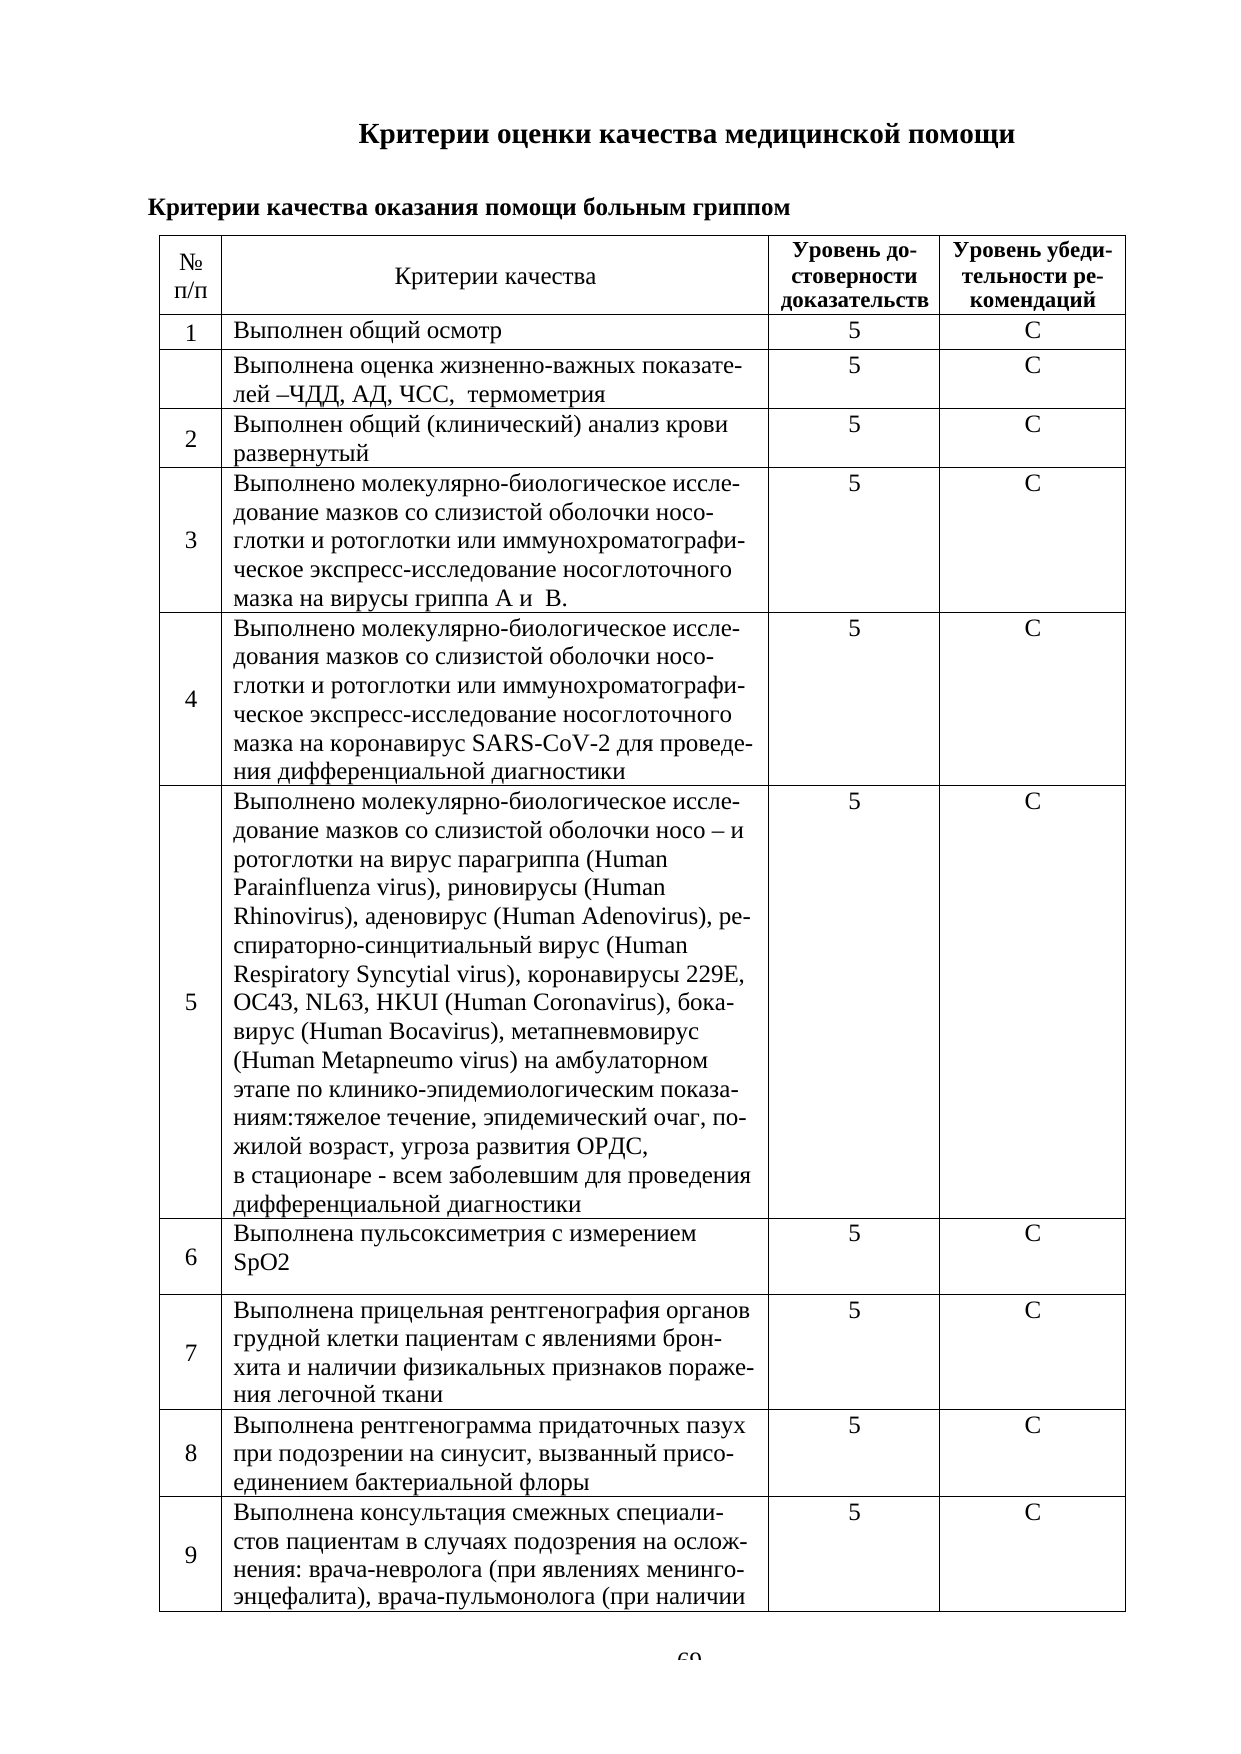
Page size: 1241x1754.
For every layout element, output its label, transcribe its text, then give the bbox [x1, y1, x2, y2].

table_cell 1 [160, 315, 221, 349]
table_cell [160, 350, 221, 408]
table_header Уровень до- стоверности доказательств [769, 236, 939, 314]
table_cell Выполнено молекулярно-биологическое иссле- дования мазков со слизистой оболочки носо- глотки и ротоглотки или иммунохроматографи- ческое экспресс-исследование носоглоточного мазка на коронавирус SARS-CoV-2 для проведе- ния дифференциальной диагностики [222, 613, 768, 785]
table_cell Выполнена консультация смежных специали- стов пациентам в случаях подозрения на ослож- нения: врача-невролога (при явлениях менинго- энцефалита), врача-пульмонолога (при наличии [222, 1497, 768, 1611]
table_cell С [940, 1410, 1125, 1496]
table_header Уровень убеди- тельности ре- комендаций [940, 236, 1125, 314]
table_cell 9 [160, 1497, 221, 1611]
table_cell Выполнена пульсоксиметрия с измерением SpO2 [222, 1219, 768, 1294]
table_cell 5 [769, 409, 939, 467]
table_cell 5 [769, 786, 939, 1217]
table_cell Выполнен общий (клинический) анализ крови развернутый [222, 409, 768, 467]
table_cell Выполнена оценка жизненно-важных показате- лей –ЧДД, АД, ЧСС, термометрия [222, 350, 768, 408]
table_cell 5 [769, 1295, 939, 1409]
table_cell Выполнен общий осмотр [222, 315, 768, 349]
table_header № п/п [160, 236, 221, 314]
table_cell 4 [160, 613, 221, 785]
text Критерии качества оказания помощи больным гриппом [148, 192, 1213, 220]
table_cell С [940, 1497, 1125, 1611]
table_header Критерии качества [222, 236, 768, 314]
table_cell 5 [769, 1219, 939, 1294]
table_cell 8 [160, 1410, 221, 1496]
table_cell С [940, 786, 1125, 1217]
table_cell 5 [769, 468, 939, 612]
table_cell С [940, 315, 1125, 349]
table_cell 5 [769, 350, 939, 408]
table_cell С [940, 1219, 1125, 1294]
table_cell С [940, 1295, 1125, 1409]
table_cell 3 [160, 468, 221, 612]
table_cell 5 [769, 315, 939, 349]
table_cell Выполнено молекулярно-биологическое иссле- дование мазков со слизистой оболочки носо – и ротоглотки на вирус парагриппа (Human Parainfluenza virus), риновирусы (Human Rhinovirus), аденовирус (Human Adenovirus), ре- спираторно-синцитиальный вирус (Human Respiratory Syncytial virus), коронавирусы 229E, OC43, NL63, HKUI (Human Coronavirus), бока- вирус (Human Bocavirus), метапневмовирус (Human Metapneumo virus) на амбулаторном этапе по клинико-эпидемиологическим показа- ниям:тяжелое течение, эпидемический очаг, по- жилой возраст, угроза развития ОРДС, в стационаре - всем заболевшим для проведения дифференциальной диагностики [222, 786, 768, 1217]
table_cell 5 [769, 613, 939, 785]
subtitle Критерии оценки качества медицинской помощи [358, 116, 1213, 150]
table_cell Выполнено молекулярно-биологическое иссле- дование мазков со слизистой оболочки носо- глотки и ротоглотки или иммунохроматографи- ческое экспресс-исследование носоглоточного мазка на вирусы гриппа A и B. [222, 468, 768, 612]
table_cell 2 [160, 409, 221, 467]
table_cell Выполнена рентгенограмма придаточных пазух при подозрении на синусит, вызванный присо- единением бактериальной флоры [222, 1410, 768, 1496]
table_cell 6 [160, 1219, 221, 1294]
table_cell С [940, 613, 1125, 785]
table_cell 5 [769, 1410, 939, 1496]
table_cell С [940, 350, 1125, 408]
table_cell С [940, 468, 1125, 612]
table_cell 7 [160, 1295, 221, 1409]
table_cell Выполнена прицельная рентгенография органов грудной клетки пациентам с явлениями брон- хита и наличии физикальных признаков пораже- ния легочной ткани [222, 1295, 768, 1409]
table_cell 5 [769, 1497, 939, 1611]
table_cell 5 [160, 786, 221, 1217]
table_cell С [940, 409, 1125, 467]
